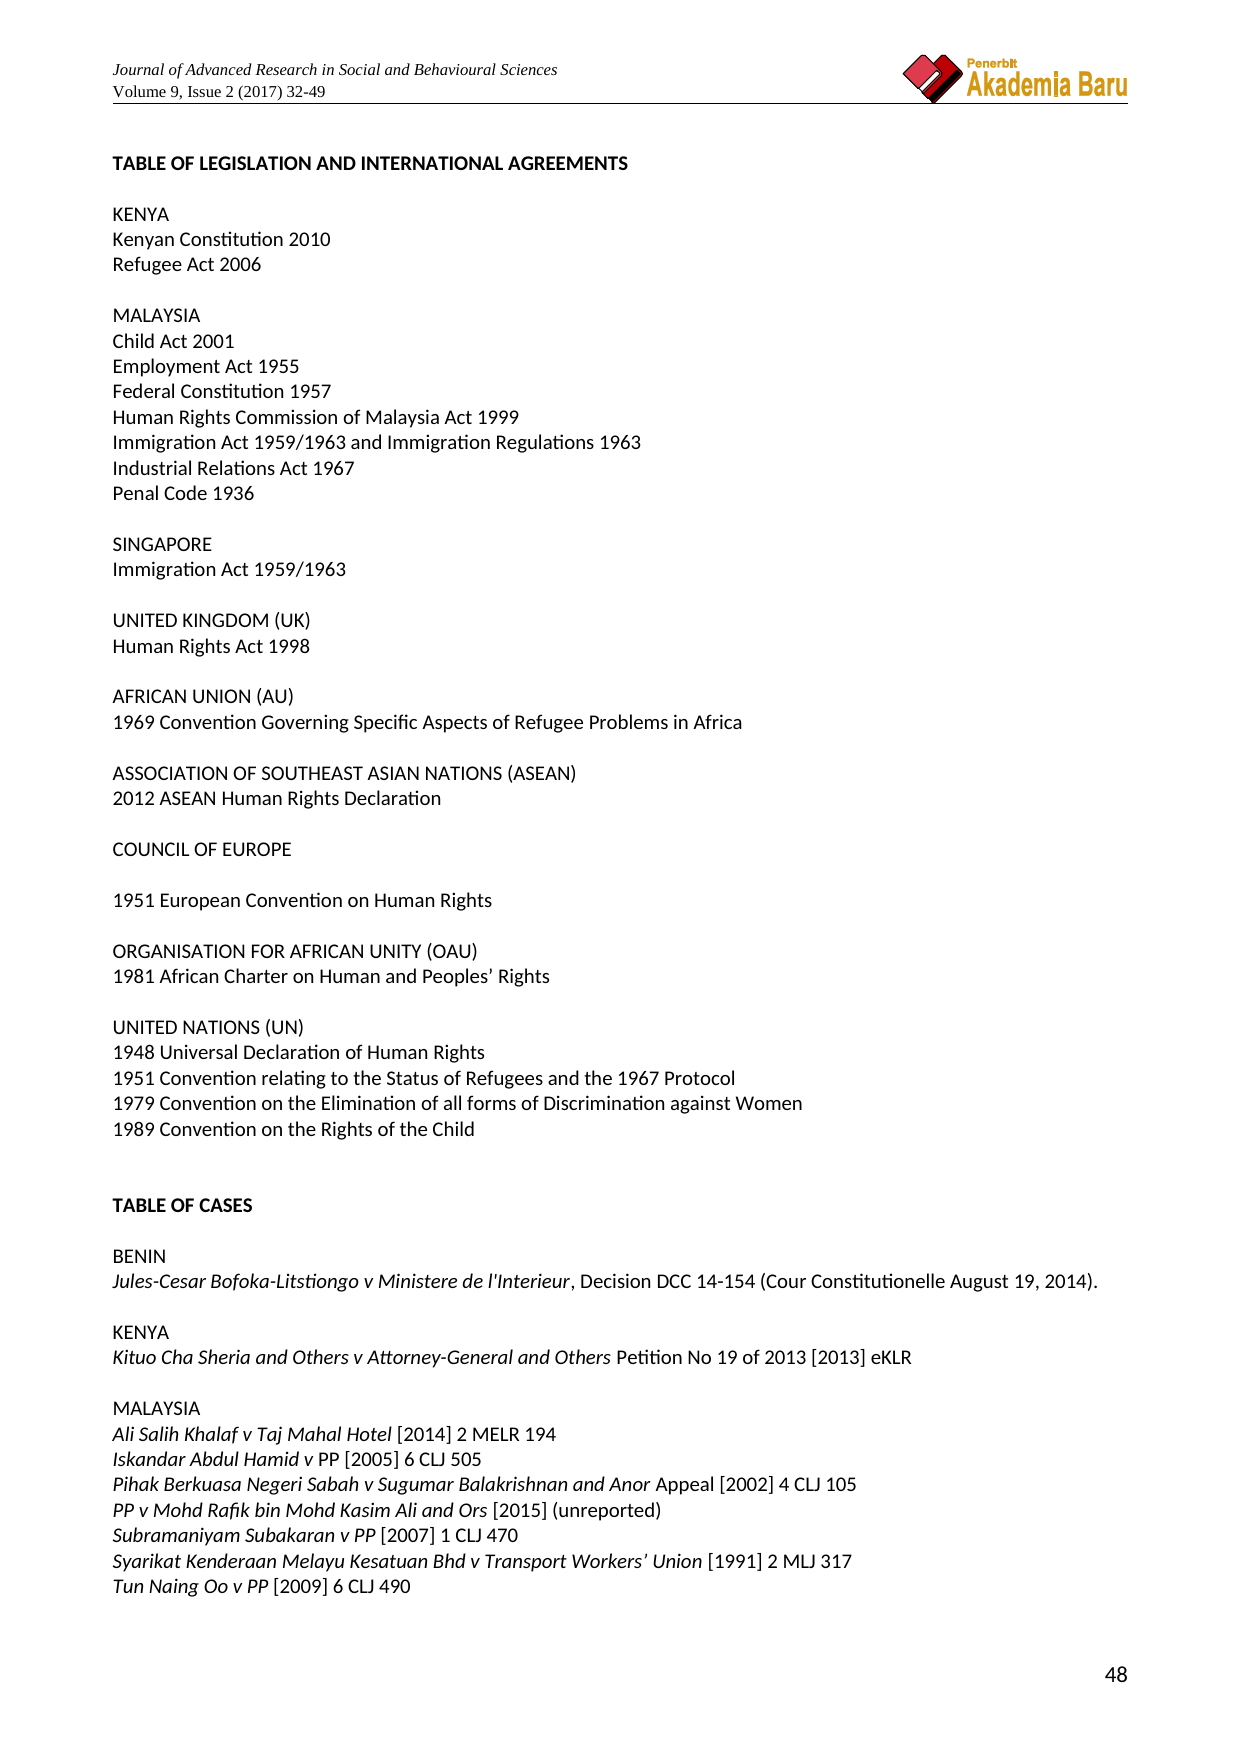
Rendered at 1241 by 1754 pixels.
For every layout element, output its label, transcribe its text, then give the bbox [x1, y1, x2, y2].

text BENIN [112, 1243, 1128, 1268]
text Iskandar Abdul Hamid v PP [2005] 6 CLJ 505 [112, 1446, 1128, 1472]
text MALAYSIA [112, 1395, 1128, 1421]
text Immigration Act 1959/1963 [112, 557, 1128, 582]
text Tun Naing Oo v PP [2009] 6 CLJ 490 [112, 1573, 1128, 1599]
text UNITED NATIONS (UN) [112, 1014, 1128, 1039]
text 1951 Convention relating to the Status of Refugees and the 1967 Protocol [112, 1065, 1128, 1090]
text ORGANISATION FOR AFRICAN UNITY (OAU) [112, 938, 1128, 963]
text KENYA [112, 1319, 1128, 1344]
text Kituo Cha Sheria and Others v Attorney-General and Others Petition No 19 of 2013 [2013] eKLR [112, 1344, 1128, 1370]
text SINGAPORE [112, 531, 1128, 557]
text UNITED KINGDOM (UK) [112, 607, 1128, 633]
text 2012 ASEAN Human Rights Declaration [112, 785, 1128, 811]
text PP v Mohd Rafik bin Mohd Kasim Ali and Ors [2015] (unreported) [112, 1497, 1128, 1522]
text Human Rights Act 1998 [112, 633, 1128, 658]
text Human Rights Commission of Malaysia Act 1999 [112, 404, 1128, 429]
text Refugee Act 2006 [112, 252, 1128, 277]
text 1989 Convention on the Rights of the Child [112, 1116, 1128, 1141]
text COUNCIL OF EUROPE [112, 836, 1128, 862]
text Employment Act 1955 [112, 353, 1128, 379]
text Immigration Act 1959/1963 and Immigration Regulations 1963 [112, 429, 1128, 455]
text Pihak Berkuasa Negeri Sabah v Sugumar Balakrishnan and Anor Appeal [2002] 4 CLJ 105 [112, 1472, 1128, 1497]
text 1979 Convention on the Elimination of all forms of Discrimination against Women [112, 1090, 1128, 1116]
text Child Act 2001 [112, 328, 1128, 353]
text Syarikat Kenderaan Melayu Kesatuan Bhd v Transport Workers’ Union [1991] 2 MLJ 317 [112, 1548, 1128, 1573]
text TABLE OF LEGISLATION AND INTERNATIONAL AGREEMENTS [112, 150, 1128, 175]
text Industrial Relations Act 1967 [112, 455, 1128, 480]
text Ali Salih Khalaf v Taj Mahal Hotel [2014] 2 MELR 194 [112, 1421, 1128, 1446]
text 1948 Universal Declaration of Human Rights [112, 1039, 1128, 1065]
text AFRICAN UNION (AU) [112, 684, 1128, 709]
text Jules-Cesar Bofoka-Litstiongo v Ministere de l'Interieur, Decision DCC 14-154 (Cour Constitutionelle August 19, 2014). [112, 1268, 1128, 1294]
text Kenyan Constitution 2010 [112, 226, 1128, 252]
text KENYA [112, 201, 1128, 226]
text 1981 African Charter on Human and Peoples’ Rights [112, 963, 1128, 989]
text Subramaniyam Subakaran v PP [2007] 1 CLJ 470 [112, 1522, 1128, 1548]
text MALAYSIA [112, 302, 1128, 328]
text TABLE OF CASES [112, 1192, 1128, 1217]
text 1951 European Convention on Human Rights [112, 887, 1128, 912]
text ASSOCIATION OF SOUTHEAST ASIAN NATIONS (ASEAN) [112, 760, 1128, 785]
text 1969 Convention Governing Specific Aspects of Refugee Problems in Africa [112, 709, 1128, 734]
text Penal Code 1936 [112, 480, 1128, 506]
text Federal Constitution 1957 [112, 379, 1128, 404]
